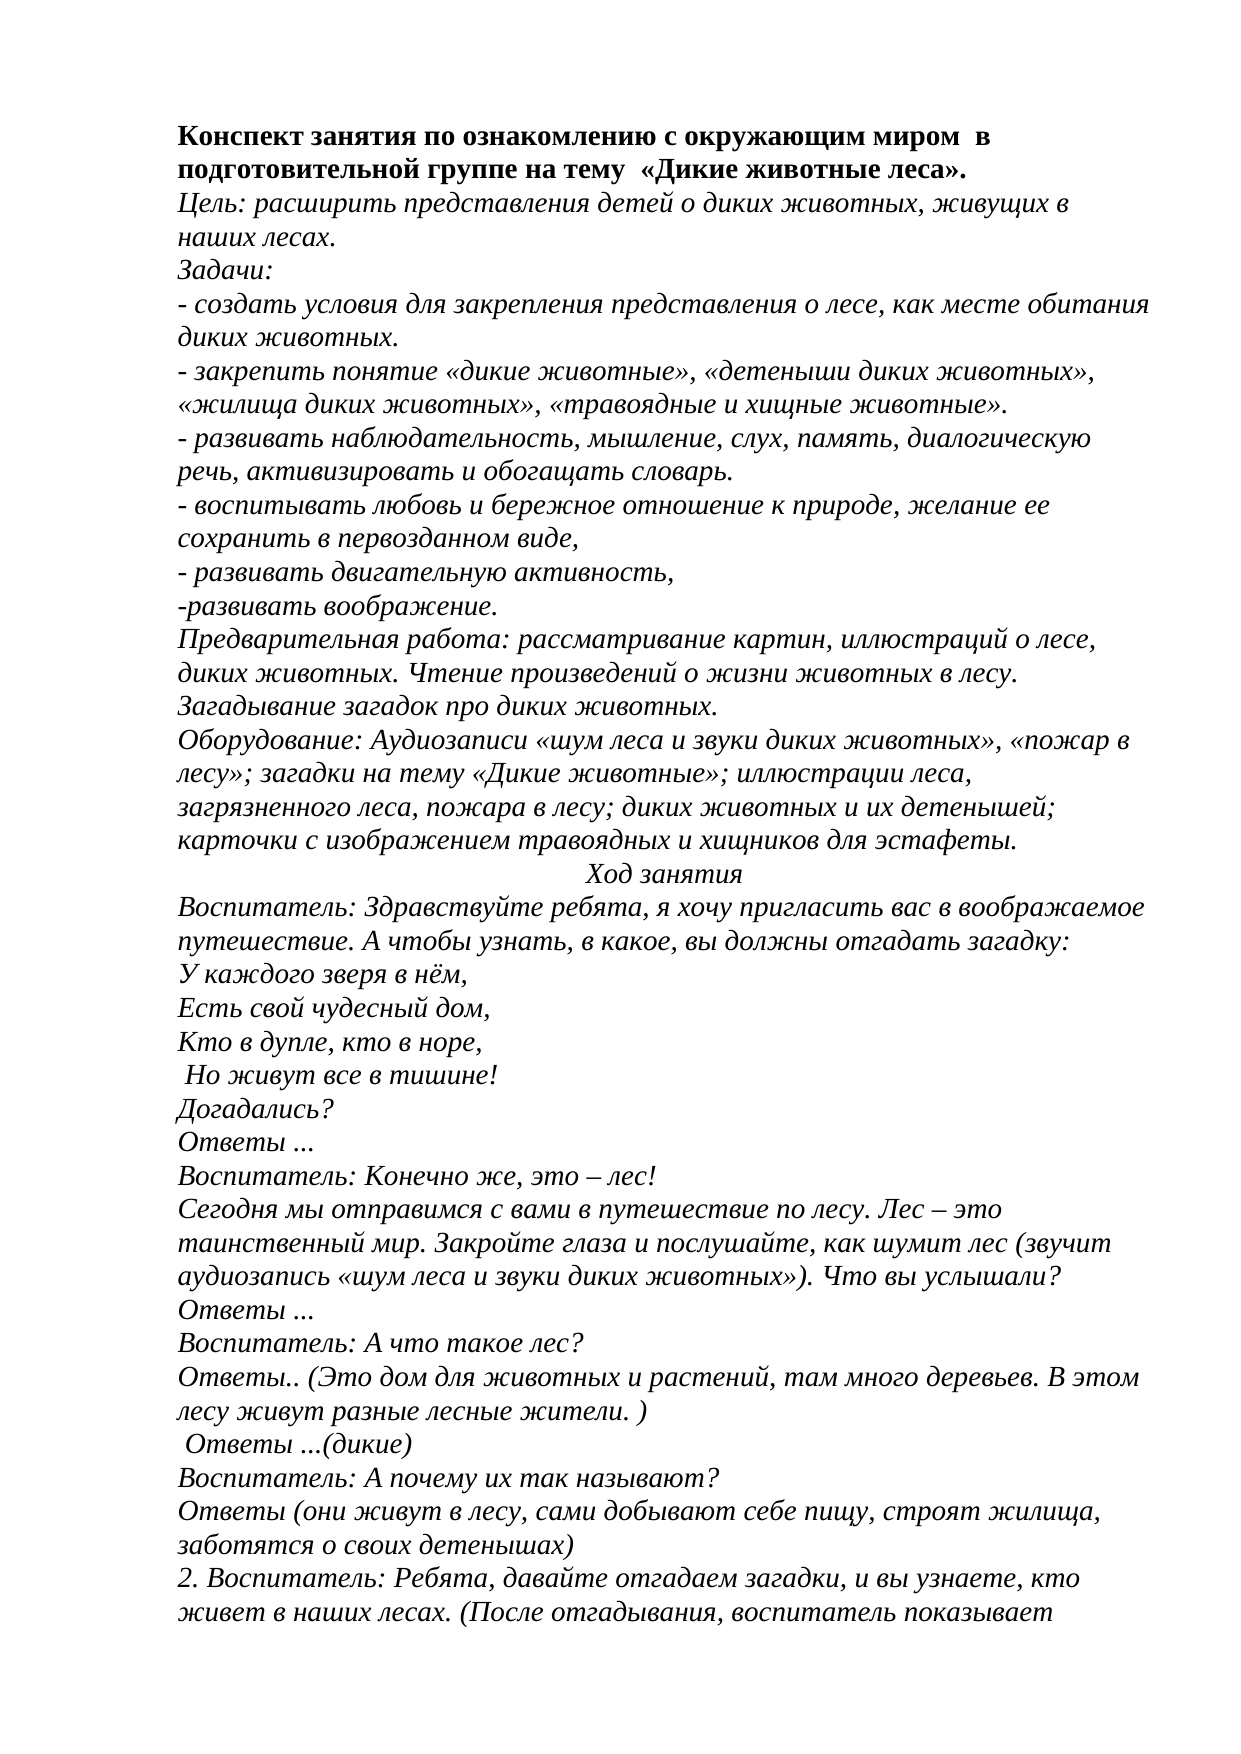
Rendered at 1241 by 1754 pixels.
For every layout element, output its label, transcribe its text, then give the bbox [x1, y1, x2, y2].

text Кто в дупле, кто в норе, [177, 1024, 1152, 1057]
text - развивать двигательную активность, [177, 554, 1152, 588]
text У каждого зверя в нём, [177, 957, 1152, 990]
text Воспитатель: Здравствуйте ребята, я хочу пригласить вас в воображаемое путешествие. А чтобы узнать, в какое, вы должны отгадать загадку: [177, 889, 1152, 957]
text Конспект занятия по ознакомлению с окружающим миром в подготовительной группе на тему «Дикие животные леса». [177, 118, 1152, 185]
text Но живут все в тишине! Догадались? Ответы ... Воспитатель: Конечно же, это – лес! Сегодня мы отправимся с вами в путешествие по лесу. Лес – это таинственный мир. Закройте глаза и послушайте, как шумит лес (звучит аудиозапись «шум леса и звуки диких животных»). Что вы услышали? [177, 1057, 1152, 1292]
text - закрепить понятие «дикие животные», «детеныши диких животных», «жилища диких животных», «травоядные и хищные животные». - развивать наблюдательность, мышление, слух, память, диалогическую речь, активизировать и обогащать словарь. - воспитывать любовь и бережное отношение к природе, желание ее сохранить в первозданном виде, [177, 353, 1152, 554]
text Ответы ...(дикие) Воспитатель: А почему их так называют? [177, 1426, 1152, 1493]
text Ответы ... Воспитатель: А что такое лес? Ответы.. (Это дом для животных и растений, там много деревьев. В этом лесу живут разные лесные жители. ) [177, 1292, 1152, 1426]
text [177, 1493, 1152, 1627]
text Цель: расширить представления детей о диких животных, живущих в наших лесах. Задачи: - создать условия для закрепления представления о лесе, как месте обитания диких животных. [177, 185, 1152, 353]
text Есть свой чудесный дом, [177, 990, 1152, 1024]
text Ход занятия [177, 856, 1152, 889]
text -развивать воображение. Предварительная работа: рассматривание картин, иллюстраций о лесе, диких животных. Чтение произведений о жизни животных в лесу. Загадывание загадок про диких животных. Оборудование: Аудиозаписи «шум леса и звуки диких животных», «пожар в лесу»; загадки на тему «Дикие животные»; иллюстрации леса, загрязненного леса, пожара в лесу; диких животных и их детенышей; карточки с изображением травоядных и хищников для эстафеты. [177, 588, 1152, 856]
